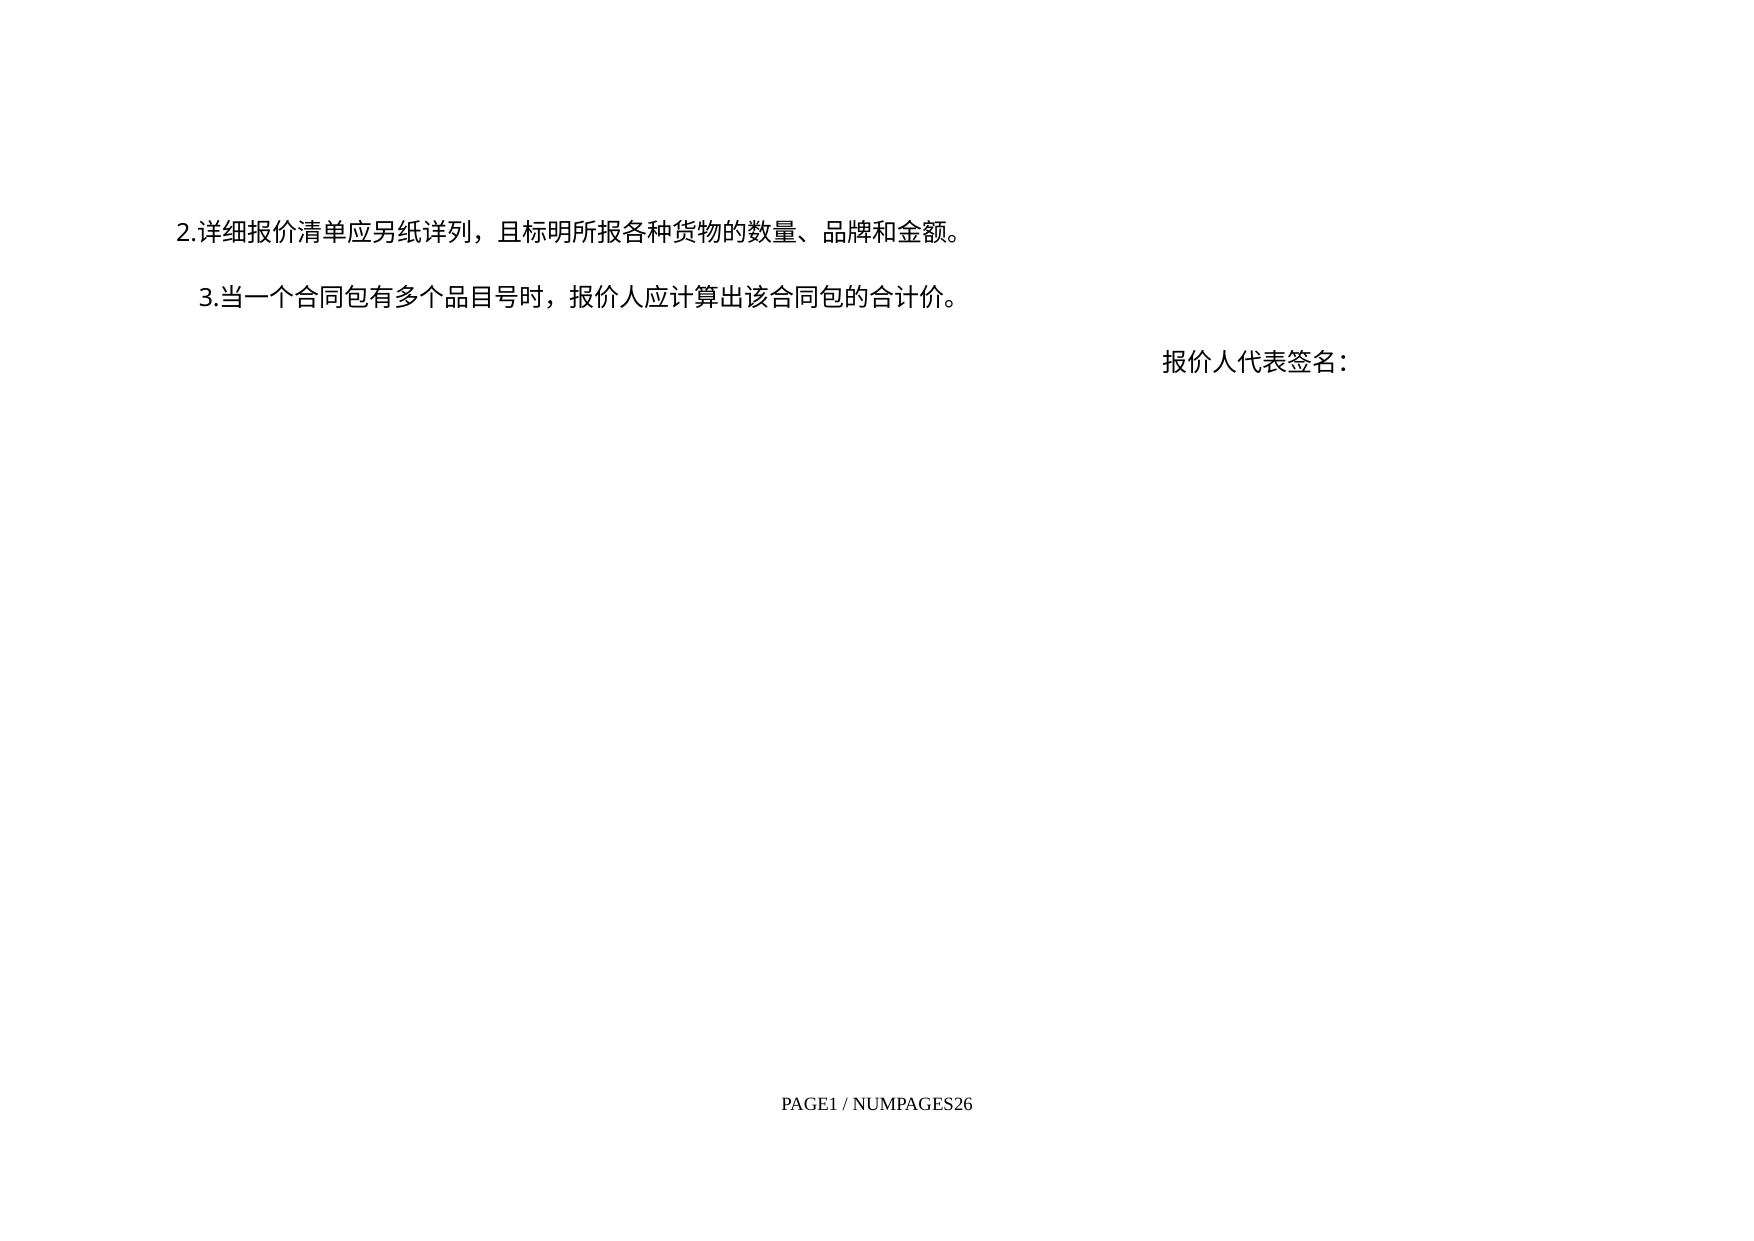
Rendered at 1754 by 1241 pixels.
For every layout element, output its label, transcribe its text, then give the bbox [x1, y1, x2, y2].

text 报价人代表签名： [150, 328, 1604, 393]
text 3.当一个合同包有多个品目号时，报价人应计算出该合同包的合计价。 [150, 263, 1604, 328]
text 2.详细报价清单应另纸详列，且标明所报各种货物的数量、品牌和金额。 [150, 198, 1604, 263]
